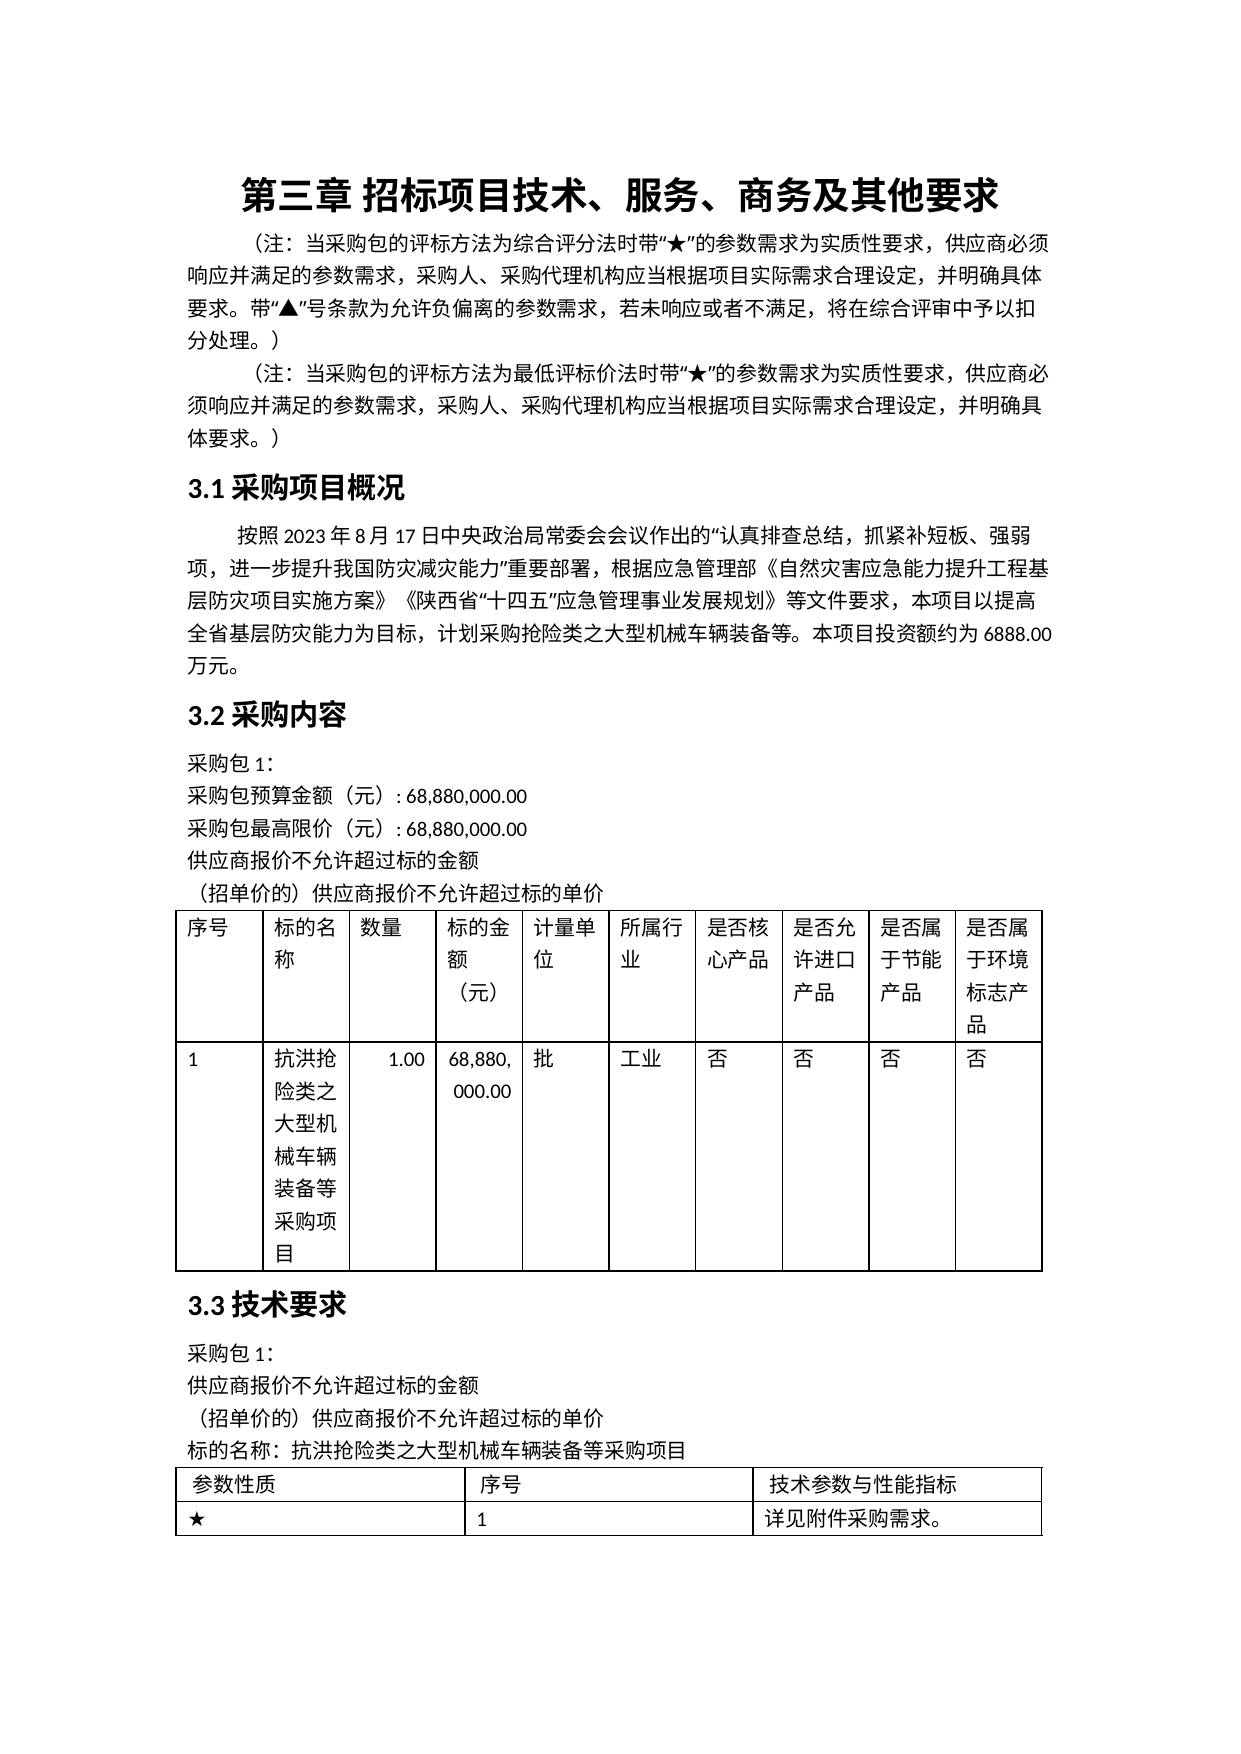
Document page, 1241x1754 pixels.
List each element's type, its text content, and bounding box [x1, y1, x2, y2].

table_header 数量 [350, 911, 435, 1041]
text （注：当采购包的评标方法为综合评分法时带“★”的参数需求为实质性要求，供应商必须响应并满足的参数需求，采购人、采购代理机构应当根据项目实际需求合理设定，并明确具体要求。带“▲”号条款为允许负偏离的参数需求，若未响应或者不满足，将在综合评审中予以扣分处理。） [187, 227, 1053, 357]
text 采购包1： [187, 747, 1053, 779]
table_cell 否 [870, 1043, 955, 1270]
text 供应商报价不允许超过标的金额 [187, 844, 1053, 877]
table_header 所属行业 [610, 911, 695, 1041]
text 供应商报价不允许超过标的金额 [187, 1369, 1053, 1402]
table_cell 否 [783, 1043, 868, 1270]
table_header 是否核心产品 [696, 911, 782, 1041]
table_header 参数性质 [177, 1468, 464, 1501]
table_cell 1 [466, 1502, 752, 1535]
table_header 标的名称 [264, 911, 349, 1041]
table_header 是否属于环境标志产品 [956, 911, 1041, 1041]
table_cell 工业 [610, 1043, 695, 1270]
table_header 技术参数与性能指标 [754, 1468, 1041, 1501]
text 采购包最高限价（元）: 68,880,000.00 [187, 812, 1053, 844]
text （招单价的）供应商报价不允许超过标的单价 [187, 877, 1053, 909]
table_cell 1.00 [350, 1043, 435, 1270]
table_cell ★ [177, 1502, 464, 1535]
table_header 是否属于节能产品 [870, 911, 955, 1041]
table_header 计量单位 [523, 911, 608, 1041]
table_header 序号 [177, 911, 262, 1041]
table_cell 详见附件采购需求。 [754, 1502, 1041, 1535]
text （注：当采购包的评标方法为最低评标价法时带“★”的参数需求为实质性要求，供应商必须响应并满足的参数需求，采购人、采购代理机构应当根据项目实际需求合理设定，并明确具体要求。） [187, 357, 1053, 454]
text 3.2采购内容 [187, 682, 1053, 747]
text 3.1采购项目概况 [187, 454, 1053, 519]
table_cell 否 [956, 1043, 1041, 1270]
text 采购包1： [187, 1337, 1053, 1369]
table_cell 否 [696, 1043, 782, 1270]
table_header 序号 [466, 1468, 752, 1501]
table_header 是否允许进口产品 [783, 911, 868, 1041]
table_header 标的金额 （元） [437, 911, 522, 1041]
text 3.3技术要求 [187, 1272, 1053, 1337]
table_cell 批 [523, 1043, 608, 1270]
text 按照2023年8月17日中央政治局常委会会议作出的“认真排查总结，抓紧补短板、强弱项，进一步提升我国防灾减灾能力”重要部署，根据应急管理部《自然灾害应急能力提升工程基层防灾项目实施方案》《陕西省“十四五”应急管理事业发展规划》等文件要求，本项目以提高全省基层防灾能力为目标，计划采购抢险类之大型机械车辆装备等。本项目投资额约为6888.00万元。 [187, 519, 1053, 682]
text 第三章 招标项目技术、服务、商务及其他要求 [187, 162, 1053, 227]
text 采购包预算金额（元）: 68,880,000.00 [187, 779, 1053, 812]
table_cell 抗洪抢险类之大型机械车辆装备等采购项目 [264, 1043, 349, 1270]
text 标的名称：抗洪抢险类之大型机械车辆装备等采购项目 [187, 1434, 1053, 1467]
table_cell 68,880,000.00 [437, 1043, 522, 1270]
table_cell 1 [177, 1043, 262, 1270]
text （招单价的）供应商报价不允许超过标的单价 [187, 1402, 1053, 1434]
